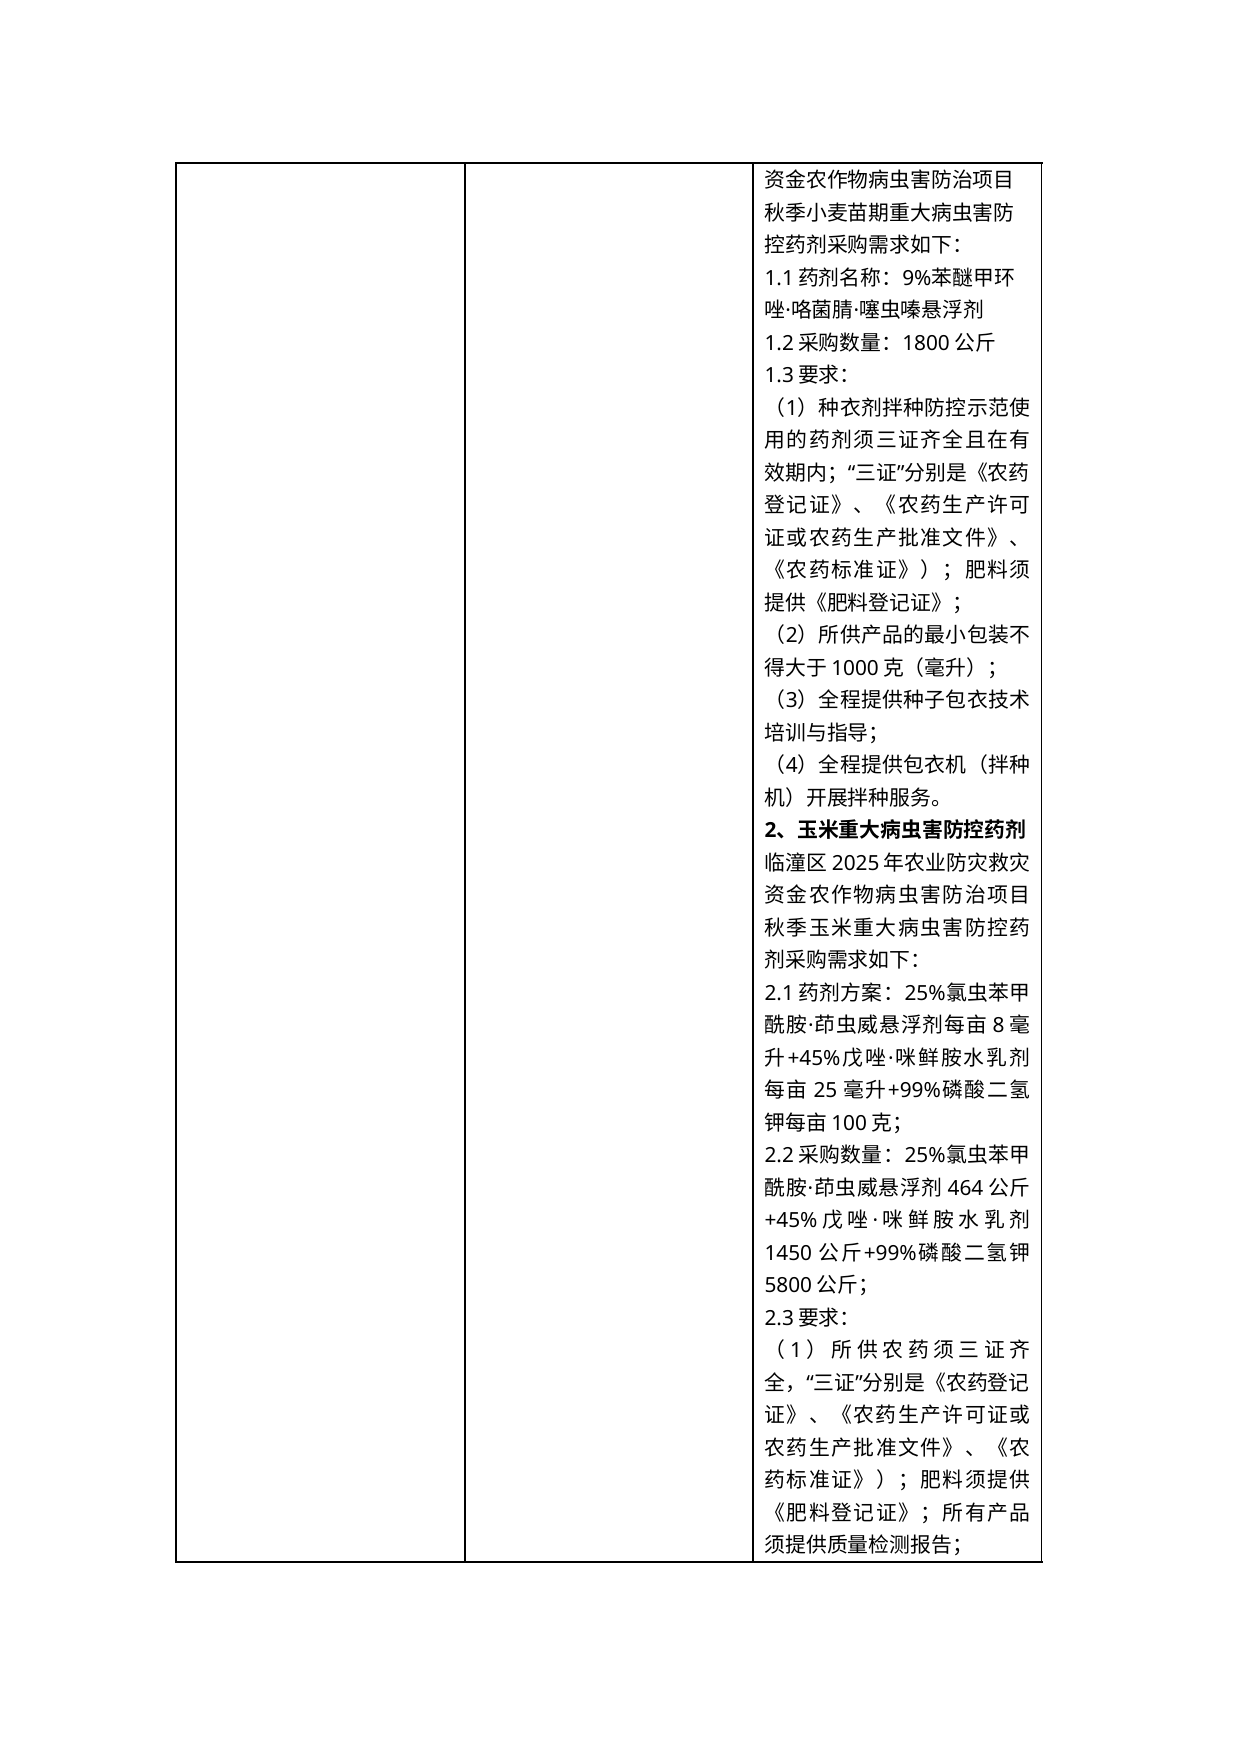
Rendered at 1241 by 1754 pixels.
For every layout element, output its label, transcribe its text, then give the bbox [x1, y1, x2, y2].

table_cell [754, 164, 1041, 1561]
table_cell ★ [466, 164, 752, 1561]
table_cell 1 [177, 164, 464, 1561]
